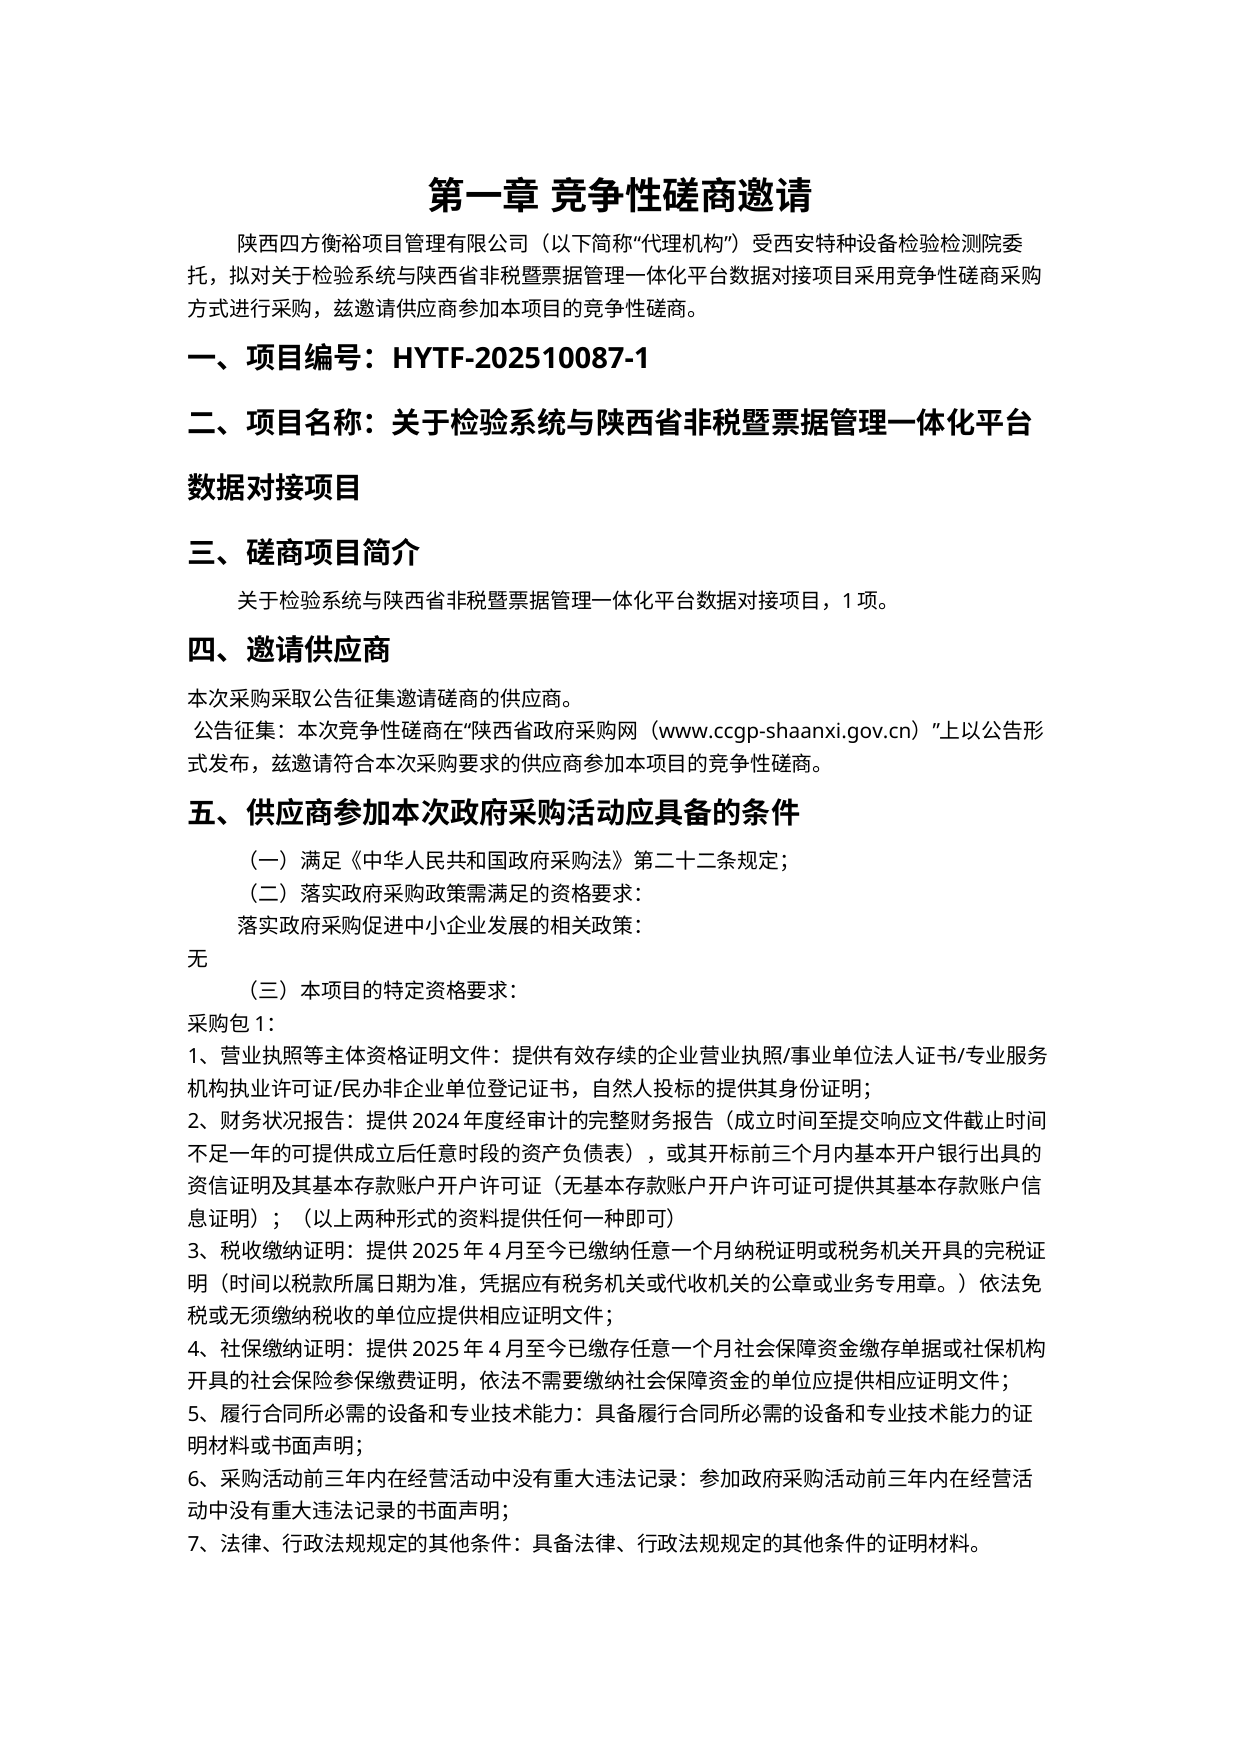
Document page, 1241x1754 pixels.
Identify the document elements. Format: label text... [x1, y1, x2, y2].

text 采购包1： [187, 1007, 1053, 1039]
text 第一章 竞争性磋商邀请 [187, 162, 1053, 227]
text （二）落实政府采购政策需满足的资格要求： [187, 877, 1053, 909]
text 4、社保缴纳证明：提供2025年4月至今已缴存任意一个月社会保障资金缴存单据或社保机构开具的社会保险参保缴费证明，依法不需要缴纳社会保障资金的单位应提供相应证明文件； [187, 1332, 1053, 1397]
text （三）本项目的特定资格要求： [187, 974, 1053, 1007]
text 三、磋商项目简介 [187, 519, 1053, 584]
text 一、项目编号：HYTF-202510087-1 [187, 324, 1053, 389]
text 3、税收缴纳证明：提供2025年4月至今已缴纳任意一个月纳税证明或税务机关开具的完税证明（时间以税款所属日期为准，凭据应有税务机关或代收机关的公章或业务专用章。）依法免税或无须缴纳税收的单位应提供相应证明文件； [187, 1234, 1053, 1332]
text 陕西四方衡裕项目管理有限公司（以下简称“代理机构”）受西安特种设备检验检测院委托，拟对关于检验系统与陕西省非税暨票据管理一体化平台数据对接项目采用竞争性磋商采购方式进行采购，兹邀请供应商参加本项目的竞争性磋商。 [187, 227, 1053, 324]
text 1、营业执照等主体资格证明文件：提供有效存续的企业营业执照/事业单位法人证书/专业服务机构执业许可证/民办非企业单位登记证书，自然人投标的提供其身份证明； [187, 1039, 1053, 1104]
text 公告征集：本次竞争性磋商在“陕西省政府采购网（www.ccgp-shaanxi.gov.cn）”上以公告形式发布，兹邀请符合本次采购要求的供应商参加本项目的竞争性磋商。 [187, 714, 1053, 779]
text 7、法律、行政法规规定的其他条件：具备法律、行政法规规定的其他条件的证明材料。 [187, 1527, 1053, 1559]
text 本次采购采取公告征集邀请磋商的供应商。 [187, 682, 1053, 714]
text 6、采购活动前三年内在经营活动中没有重大违法记录：参加政府采购活动前三年内在经营活动中没有重大违法记录的书面声明； [187, 1462, 1053, 1527]
text （一）满足《中华人民共和国政府采购法》第二十二条规定； [187, 844, 1053, 877]
text 四、邀请供应商 [187, 617, 1053, 682]
text 落实政府采购促进中小企业发展的相关政策： [187, 909, 1053, 942]
text 无 [187, 942, 1053, 974]
text 五、供应商参加本次政府采购活动应具备的条件 [187, 779, 1053, 844]
text 关于检验系统与陕西省非税暨票据管理一体化平台数据对接项目，1项。 [187, 584, 1053, 617]
text 5、履行合同所必需的设备和专业技术能力：具备履行合同所必需的设备和专业技术能力的证明材料或书面声明； [187, 1397, 1053, 1462]
text 二、项目名称：关于检验系统与陕西省非税暨票据管理一体化平台数据对接项目 [187, 389, 1053, 519]
text 2、财务状况报告：提供2024年度经审计的完整财务报告（成立时间至提交响应文件截止时间不足一年的可提供成立后任意时段的资产负债表），或其开标前三个月内基本开户银行出具的资信证明及其基本存款账户开户许可证（无基本存款账户开户许可证可提供其基本存款账户信息证明）；（以上两种形式的资料提供任何一种即可） [187, 1104, 1053, 1234]
